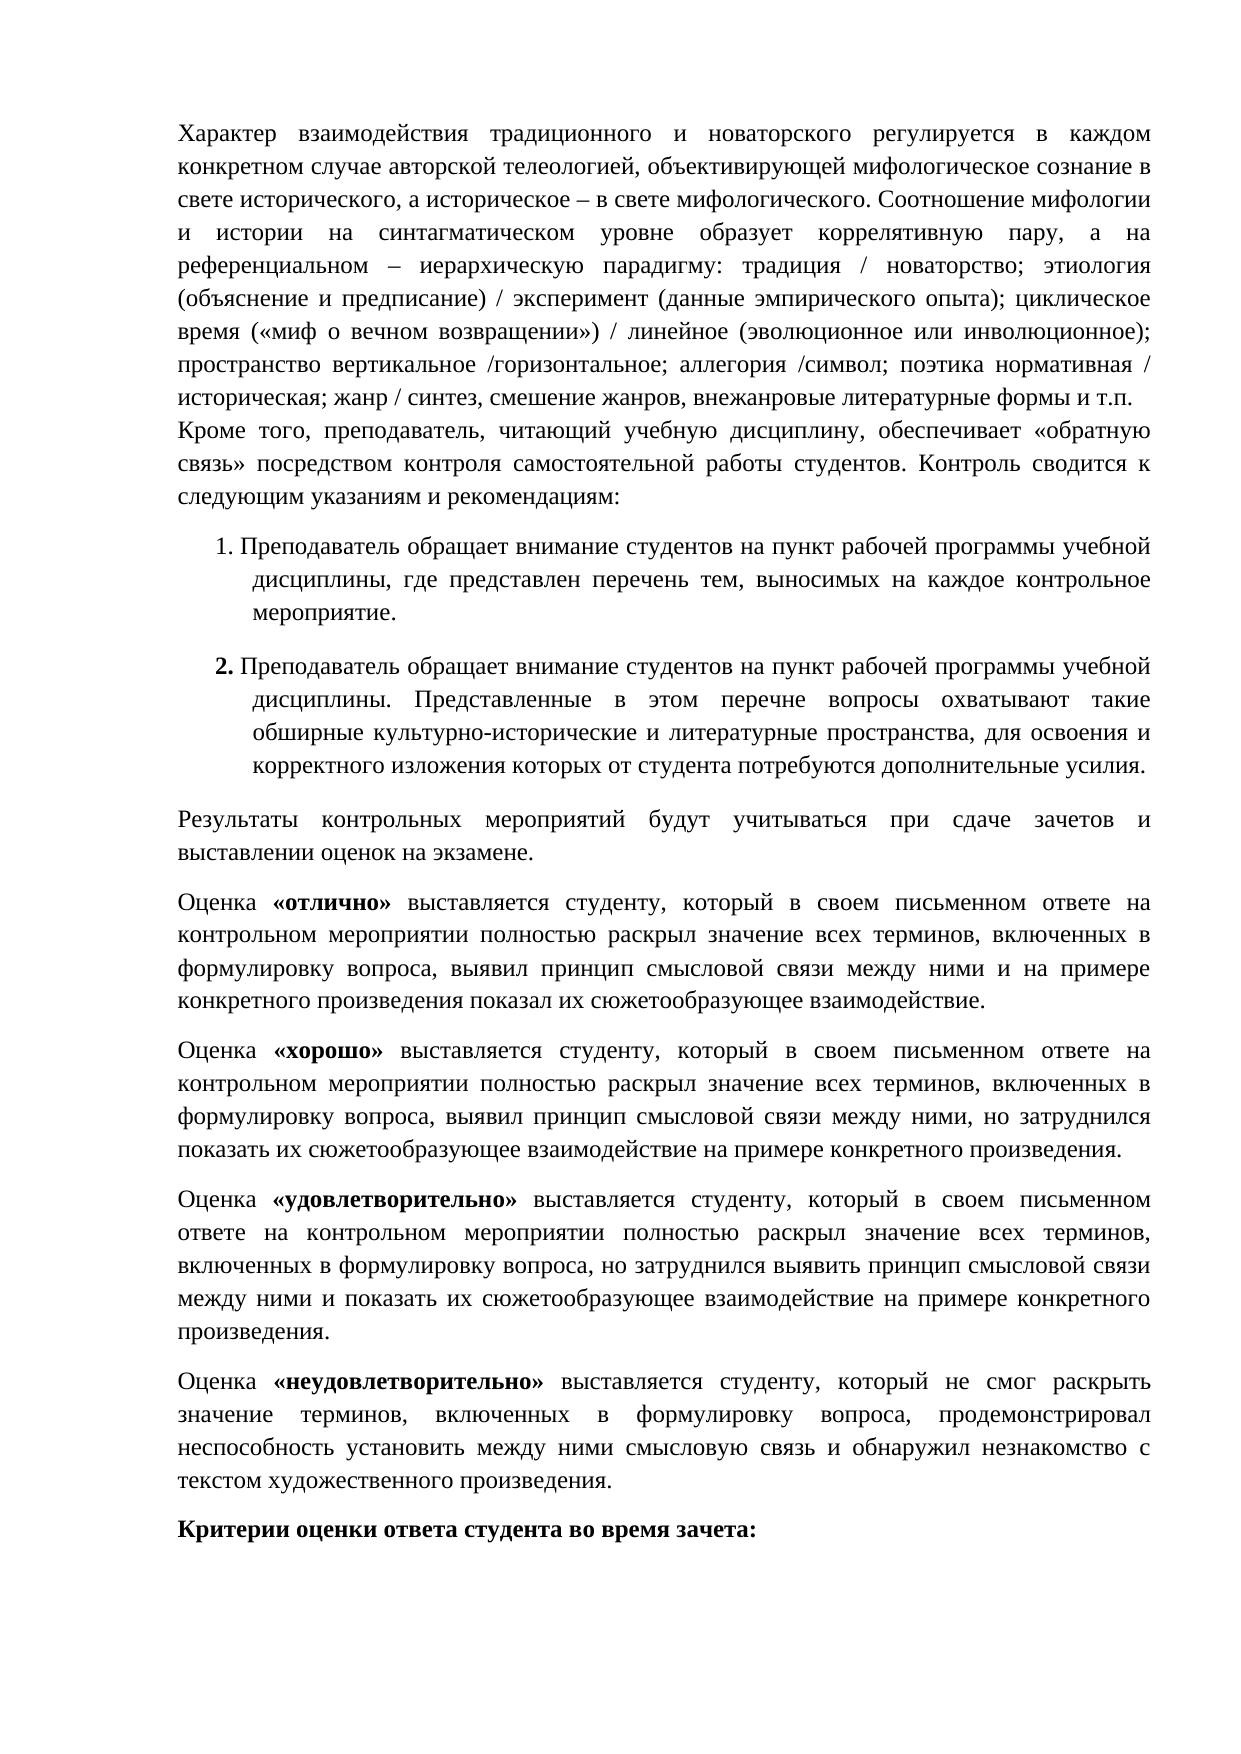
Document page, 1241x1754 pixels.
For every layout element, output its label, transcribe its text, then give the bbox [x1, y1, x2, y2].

list Преподаватель обращает внимание студентов на пункт рабочей программы учебной дисциплины. Представленные в этом перечне вопросы охватывают такие обширные культурно-исторические и литературные пространства, для освоения и корректного изложения которых от студента потребуются дополнительные усилия. [215, 651, 1152, 779]
text Кроме того, преподаватель, читающий учебную дисциплину, обеспечивает «обратную связь» посредством контроля самостоятельной работы студентов. Контроль сводится к следующим указаниям и рекомендациям: [177, 415, 1152, 510]
text Критерии оценки ответа студента во время зачета: [177, 1514, 1152, 1543]
text Результаты контрольных мероприятий будут учитываться при сдаче зачетов и выставлении оценок на экзамене. [177, 804, 1152, 866]
text Характер взаимодействия традиционного и новаторского регулируется в каждом конкретном случае авторской телеологией, объективирующей мифологическое сознание в свете исторического, а историческое – в свете мифологического. Соотношение мифологии и истории на синтагматическом уровне образует коррелятивную пару, а на референциальном – иерархическую парадигму: традиция / новаторство; этиология (объяснение и предписание) / эксперимент (данные эмпирического опыта); циклическое время («миф о вечном возвращении») / линейное (эволюционное или инволюционное); пространство вертикальное /горизонтальное; аллегория /символ; поэтика нормативная / историческая; жанр / синтез, смешение жанров, внежанровые литературные формы и т.п. [177, 118, 1152, 411]
list Преподаватель обращает внимание студентов на пункт рабочей программы учебной дисциплины, где представлен перечень тем, выносимых на каждое контрольное мероприятие. [215, 531, 1152, 626]
text Оценка «неудовлетворительно» выставляется студенту, который не смог раскрыть значение терминов, включенных в формулировку вопроса, продемонстрировал неспособность установить между ними смысловую связь и обнаружил незнакомство с текстом художественного произведения. [177, 1366, 1152, 1494]
text Оценка «хорошо» выставляется студенту, который в своем письменном ответе на контрольном мероприятии полностью раскрыл значение всех терминов, включенных в формулировку вопроса, выявил принцип смысловой связи между ними, но затруднился показать их сюжетообразующее взаимодействие на примере конкретного произведения. [177, 1035, 1152, 1163]
text Оценка «отлично» выставляется студенту, который в своем письменном ответе на контрольном мероприятии полностью раскрыл значение всех терминов, включенных в формулировку вопроса, выявил принцип смысловой связи между ними и на примере конкретного произведения показал их сюжетообразующее взаимодействие. [177, 887, 1152, 1014]
text Оценка «удовлетворительно» выставляется студенту, который в своем письменном ответе на контрольном мероприятии полностью раскрыл значение всех терминов, включенных в формулировку вопроса, но затруднился выявить принцип смысловой связи между ними и показать их сюжетообразующее взаимодействие на примере конкретного произведения. [177, 1184, 1152, 1345]
